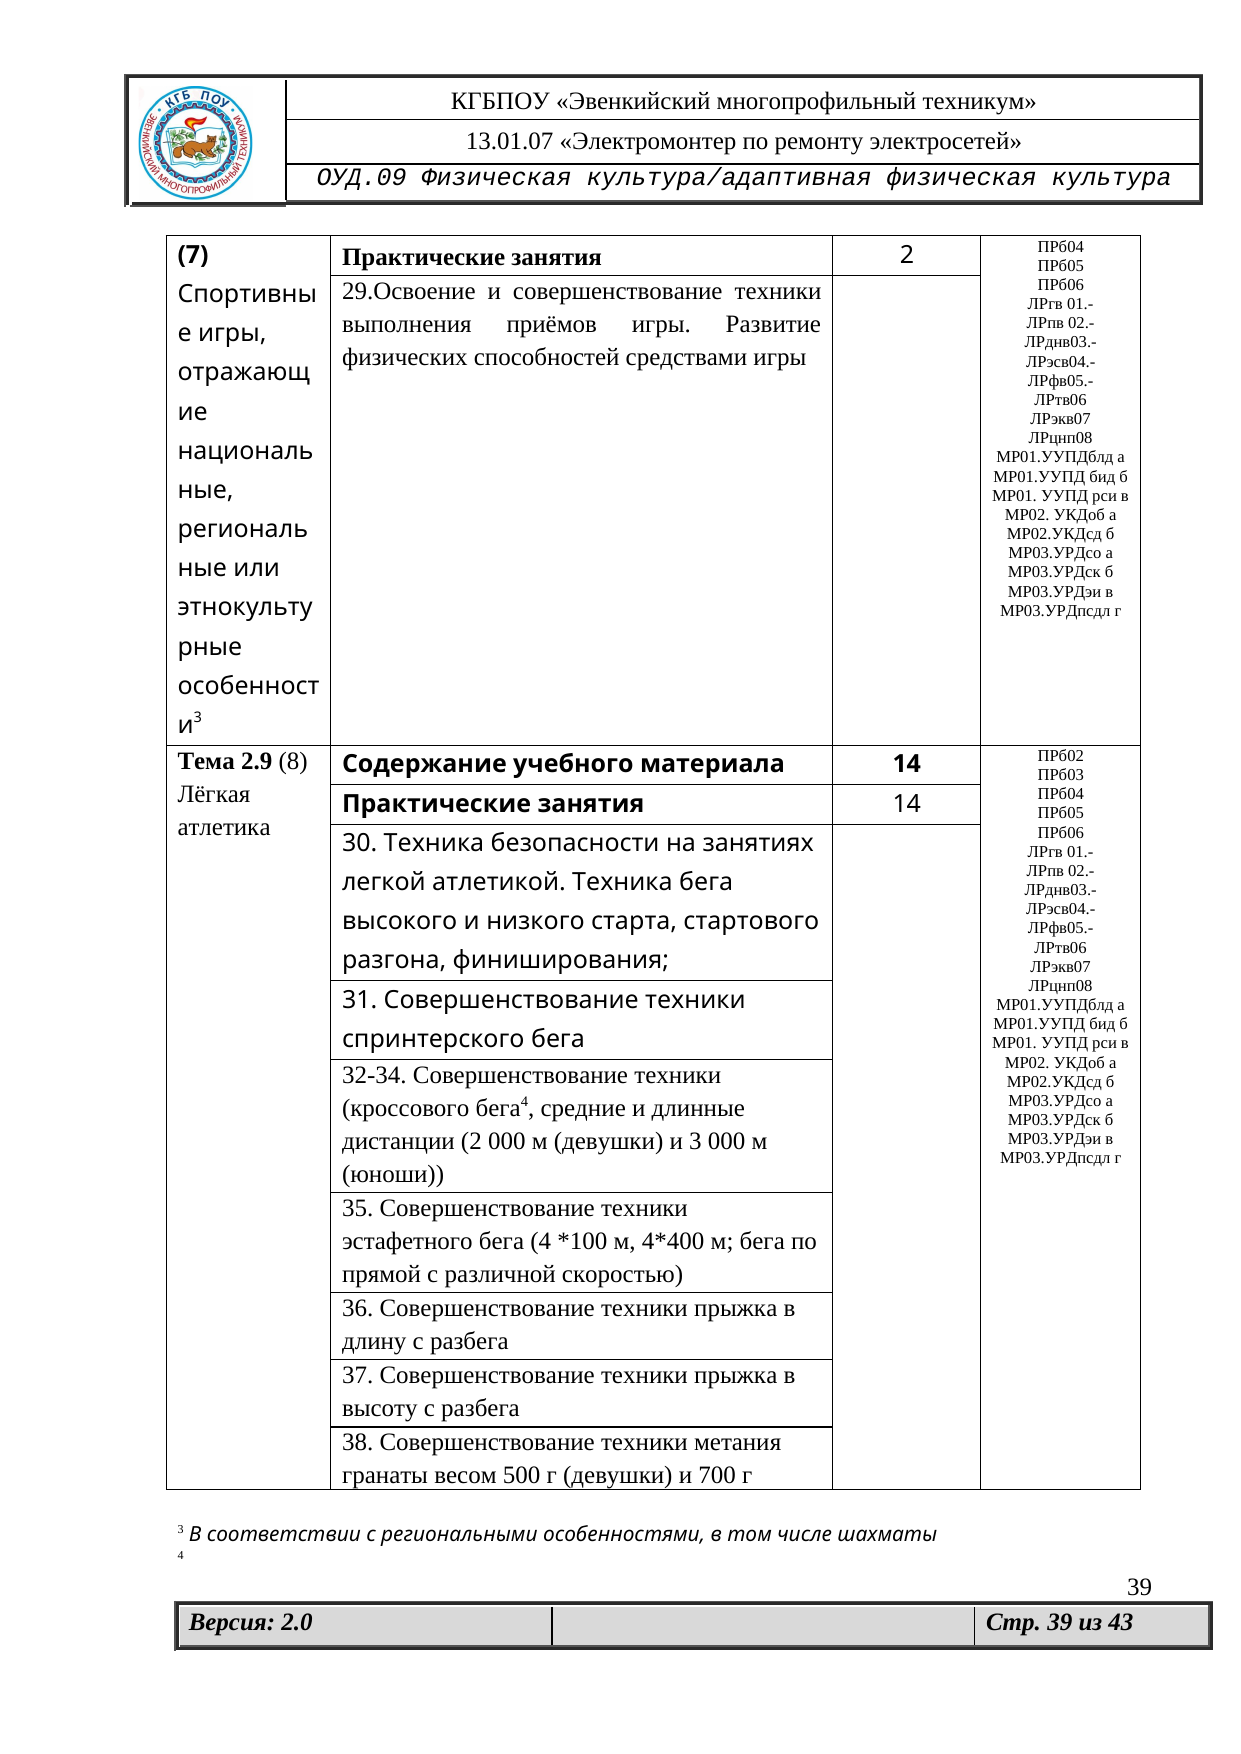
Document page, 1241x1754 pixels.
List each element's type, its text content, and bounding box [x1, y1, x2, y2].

table_cell 37. Совершенствование техники прыжка в высоту с разбега [331, 1360, 832, 1426]
table_cell 30. Техника безопасности на занятиях легкой атлетикой. Техника бега высокого и низкого старта, стартового разгона, финиширования; [331, 825, 832, 980]
table_cell 29.Освоение и совершенствование техники выполнения приёмов игры. Развитие физических способностей средствами игры [331, 276, 832, 745]
picture [138, 86, 185, 134]
picture [138, 86, 253, 201]
table_cell 14 [833, 785, 980, 823]
table_cell 35. Совершенствование техники эстафетного бега (4 *100 м, 4*400 м; бега по прямой с различной скоростью) [331, 1193, 832, 1292]
table_cell Тема 2.9 (8) Лёгкая атлетика [167, 746, 330, 1489]
table_cell 32-34. Совершенствование техники (кроссового бега, средние и длинные дистанции (2 000 м (девушки) и 3 000 м (юноши)) [331, 1060, 832, 1192]
table_cell [833, 825, 980, 1489]
table_cell [833, 276, 980, 745]
table_cell Содержание учебного материала [331, 746, 832, 784]
table_cell 36. Совершенствование техники прыжка в длину с разбега [331, 1293, 832, 1359]
table_cell Тема 2.9 (7) Спортивные игры, отражающие национальные, региональные или этнокультурные особенности [167, 236, 330, 745]
table_cell 31. Совершенствование техники спринтерского бега [331, 981, 832, 1059]
table_cell Практические занятия [331, 236, 832, 275]
table_cell 38. Совершенствование техники метания гранаты весом 500 г (девушки) и 700 г (юноши); [331, 1428, 832, 1489]
table_cell 2 [833, 236, 980, 275]
table_cell Практические занятия [331, 785, 832, 823]
table_cell 14 [833, 746, 980, 784]
